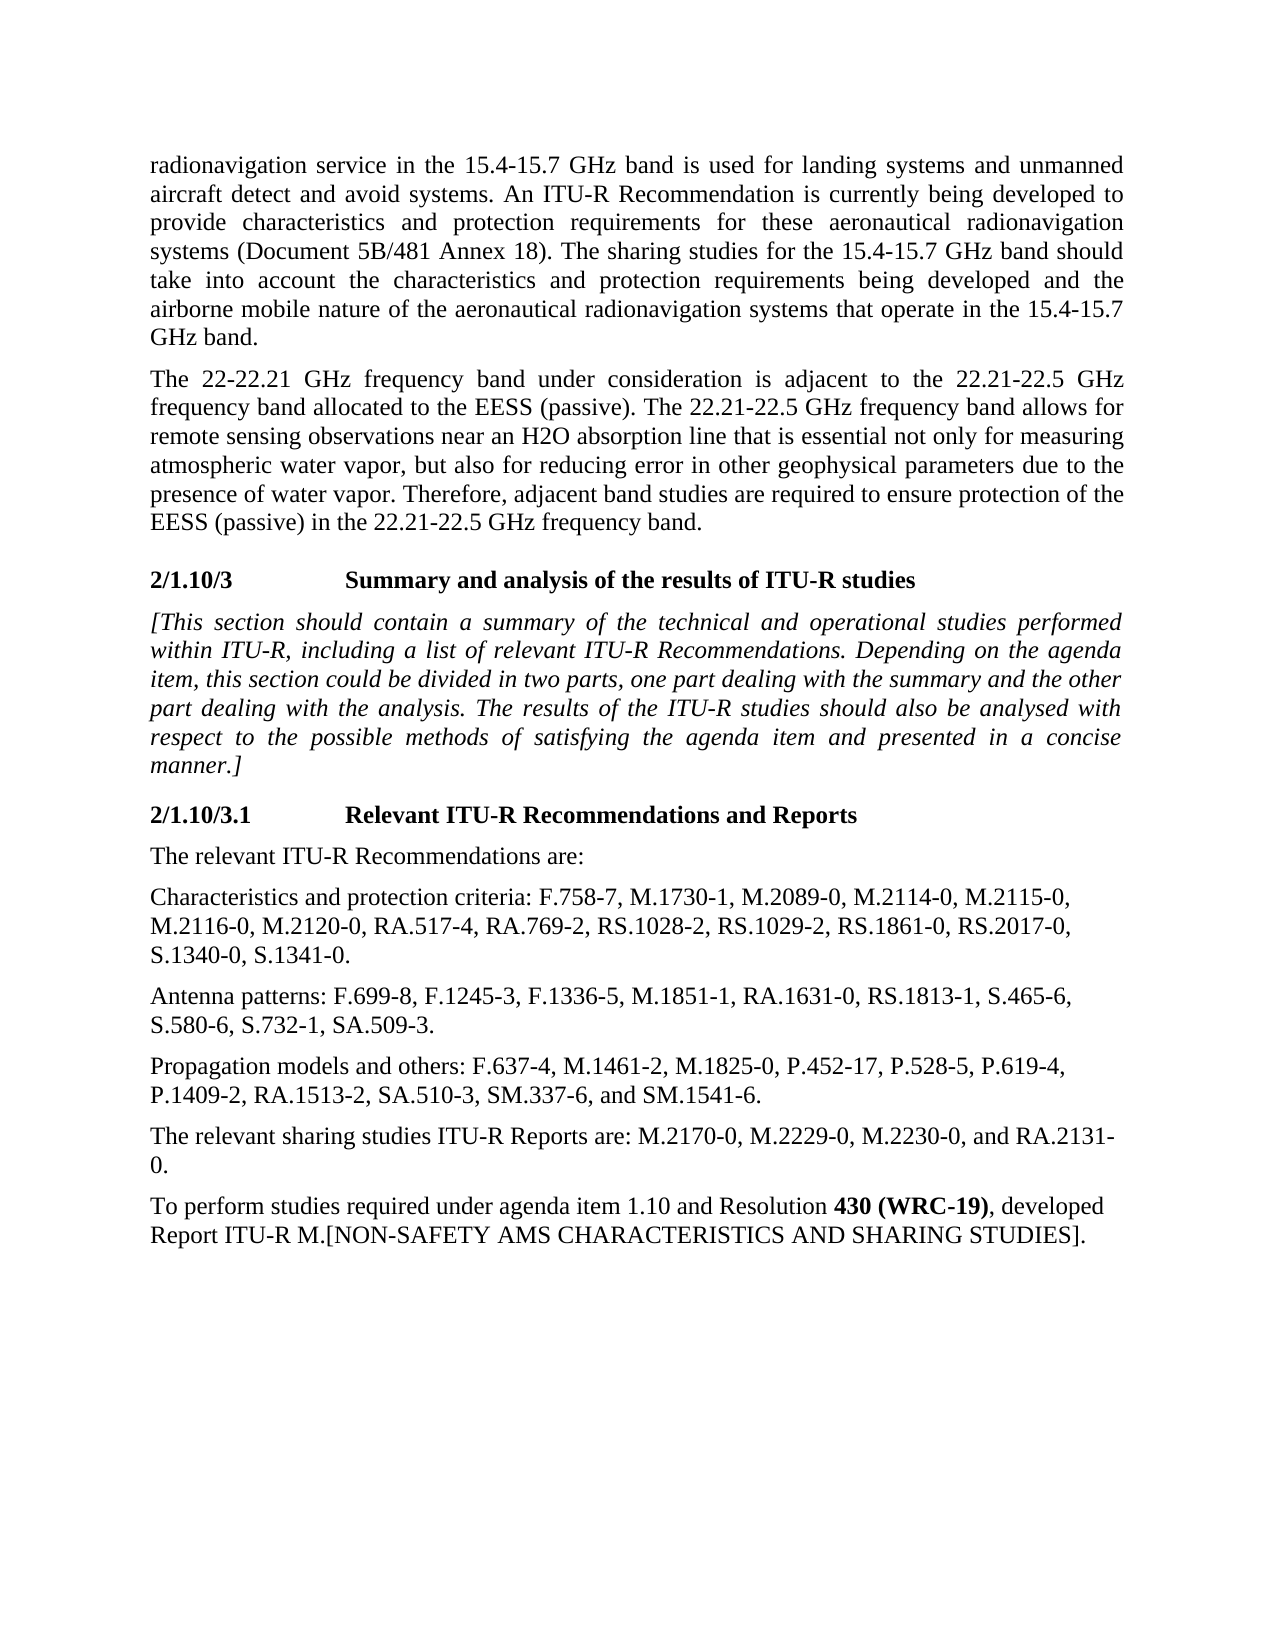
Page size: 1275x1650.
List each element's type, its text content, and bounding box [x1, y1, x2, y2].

text 2/1.10/3.1 Relevant ITU-R Recommendations and Reports [150, 800, 1125, 829]
text The 22-22.21 GHz frequency band under consideration is adjacent to the 22.21-22.5 GHz frequency band allocated to the EESS (passive). The 22.21-22.5 GHz frequency band allows for remote sensing observations near an H2O absorption line that is essential not only for measuring atmospheric water vapor, but also for reducing error in other geophysical parameters due to the presence of water vapor. Therefore, adjacent band studies are required to ensure protection of the EESS (passive) in the 22.21-22.5 GHz frequency band. [150, 364, 1125, 536]
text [150, 150, 1125, 351]
text Propagation models and others: F.637-4, M.1461-2, M.1825-0, P.452-17, P.528-5, P.619-4, P.1409-2, RA.1513-2, SA.510-3, SM.337-6, and SM.1541-6. [150, 1051, 1125, 1109]
text 2/1.10/3 Summary and analysis of the results of ITU-R studies [150, 565, 1125, 594]
text The relevant sharing studies ITU-R Reports are: M.2170-0, M.2229-0, M.2230-0, and RA.2131-0. [150, 1121, 1125, 1179]
text Antenna patterns: F.699-8, F.1245-3, F.1336-5, M.1851-1, RA.1631-0, RS.1813-1, S.465-6, S.580-6, S.732-1, SA.509-3. [150, 981, 1125, 1039]
text Characteristics and protection criteria: F.758-7, M.1730-1, M.2089-0, M.2114-0, M.2115-0, M.2116-0, M.2120-0, RA.517-4, RA.769-2, RS.1028-2, RS.1029-2, RS.1861-0, RS.2017-0, S.1340-0, S.1341-0. [150, 882, 1125, 969]
text The relevant ITU-R Recommendations are: [150, 841, 1125, 870]
text [This section should contain a summary of the technical and operational studies performed within ITU-R, including a list of relevant ITU-R Recommendations. Depending on the agenda item, this section could be divided in two parts, one part dealing with the summary and the other part dealing with the analysis. The results of the ITU-R studies should also be analysed with respect to the possible methods of satisfying the agenda item and presented in a concise manner.] [150, 607, 1125, 779]
text To perform studies required under agenda item 1.10 and Resolution 430 (WRC-19), developed Report ITU-R M.[NON-SAFETY AMS CHARACTERISTICS AND SHARING STUDIES]. [150, 1191, 1125, 1249]
